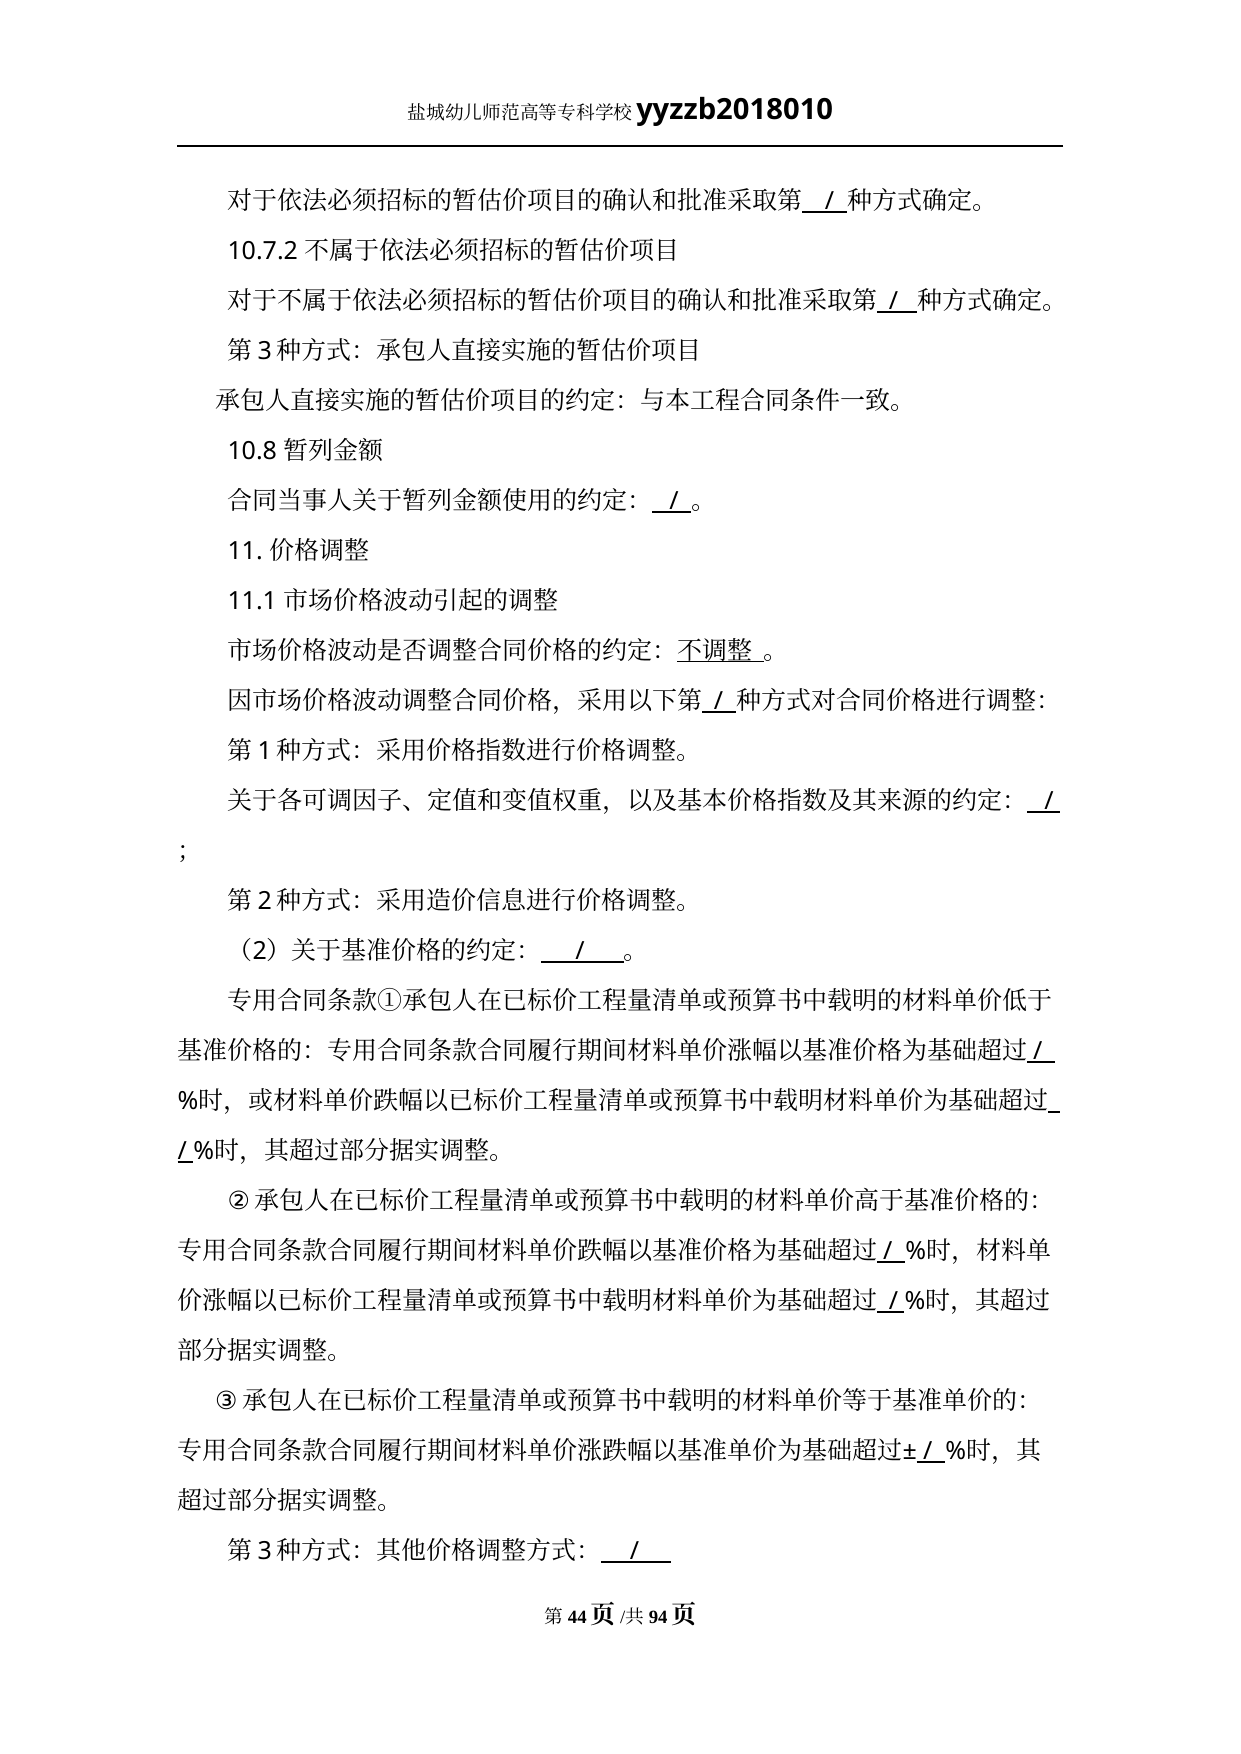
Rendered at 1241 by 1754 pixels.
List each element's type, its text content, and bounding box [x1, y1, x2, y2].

text （2）关于基准价格的约定： / 。 [177, 919, 1063, 969]
text 合同当事人关于暂列金额使用的约定： / 。 [177, 469, 1063, 519]
text 第1种方式：采用价格指数进行价格调整。 [177, 719, 1063, 769]
text 11.1 市场价格波动引起的调整 [177, 569, 1063, 619]
text ②承包人在已标价工程量清单或预算书中载明的材料单价高于基准价格的：专用合同条款合同履行期间材料单价跌幅以基准价格为基础超过 / %时，材料单价涨幅以已标价工程量清单或预算书中载明材料单价为基础超过 / %时，其超过部分据实调整。 [177, 1169, 1063, 1369]
text 关于各可调因子、定值和变值权重，以及基本价格指数及其来源的约定： / ； [177, 769, 1063, 869]
text 市场价格波动是否调整合同价格的约定：不调整 。 [177, 619, 1063, 669]
text 10.8 暂列金额 [177, 419, 1063, 469]
text 第3种方式：承包人直接实施的暂估价项目 [177, 319, 1063, 369]
text 11. 价格调整 [177, 519, 1063, 569]
text 因市场价格波动调整合同价格，采用以下第 / 种方式对合同价格进行调整： [177, 669, 1063, 719]
text ③承包人在已标价工程量清单或预算书中载明的材料单价等于基准单价的：专用合同条款合同履行期间材料单价涨跌幅以基准单价为基础超过± / %时，其超过部分据实调整。 [177, 1369, 1063, 1519]
text 10.7.2 不属于依法必须招标的暂估价项目 [177, 219, 1063, 269]
text 第2种方式：采用造价信息进行价格调整。 [177, 869, 1063, 919]
text 专用合同条款①承包人在已标价工程量清单或预算书中载明的材料单价低于基准价格的：专用合同条款合同履行期间材料单价涨幅以基准价格为基础超过 / %时，或材料单价跌幅以已标价工程量清单或预算书中载明材料单价为基础超过 / %时，其超过部分据实调整。 [177, 969, 1063, 1169]
text 对于不属于依法必须招标的暂估价项目的确认和批准采取第 / 种方式确定。 [177, 269, 1063, 319]
text 对于依法必须招标的暂估价项目的确认和批准采取第 / 种方式确定。 [177, 169, 1063, 219]
text 第3种方式：其他价格调整方式： / [177, 1519, 1063, 1569]
text 承包人直接实施的暂估价项目的约定：与本工程合同条件一致。 [215, 369, 1063, 419]
